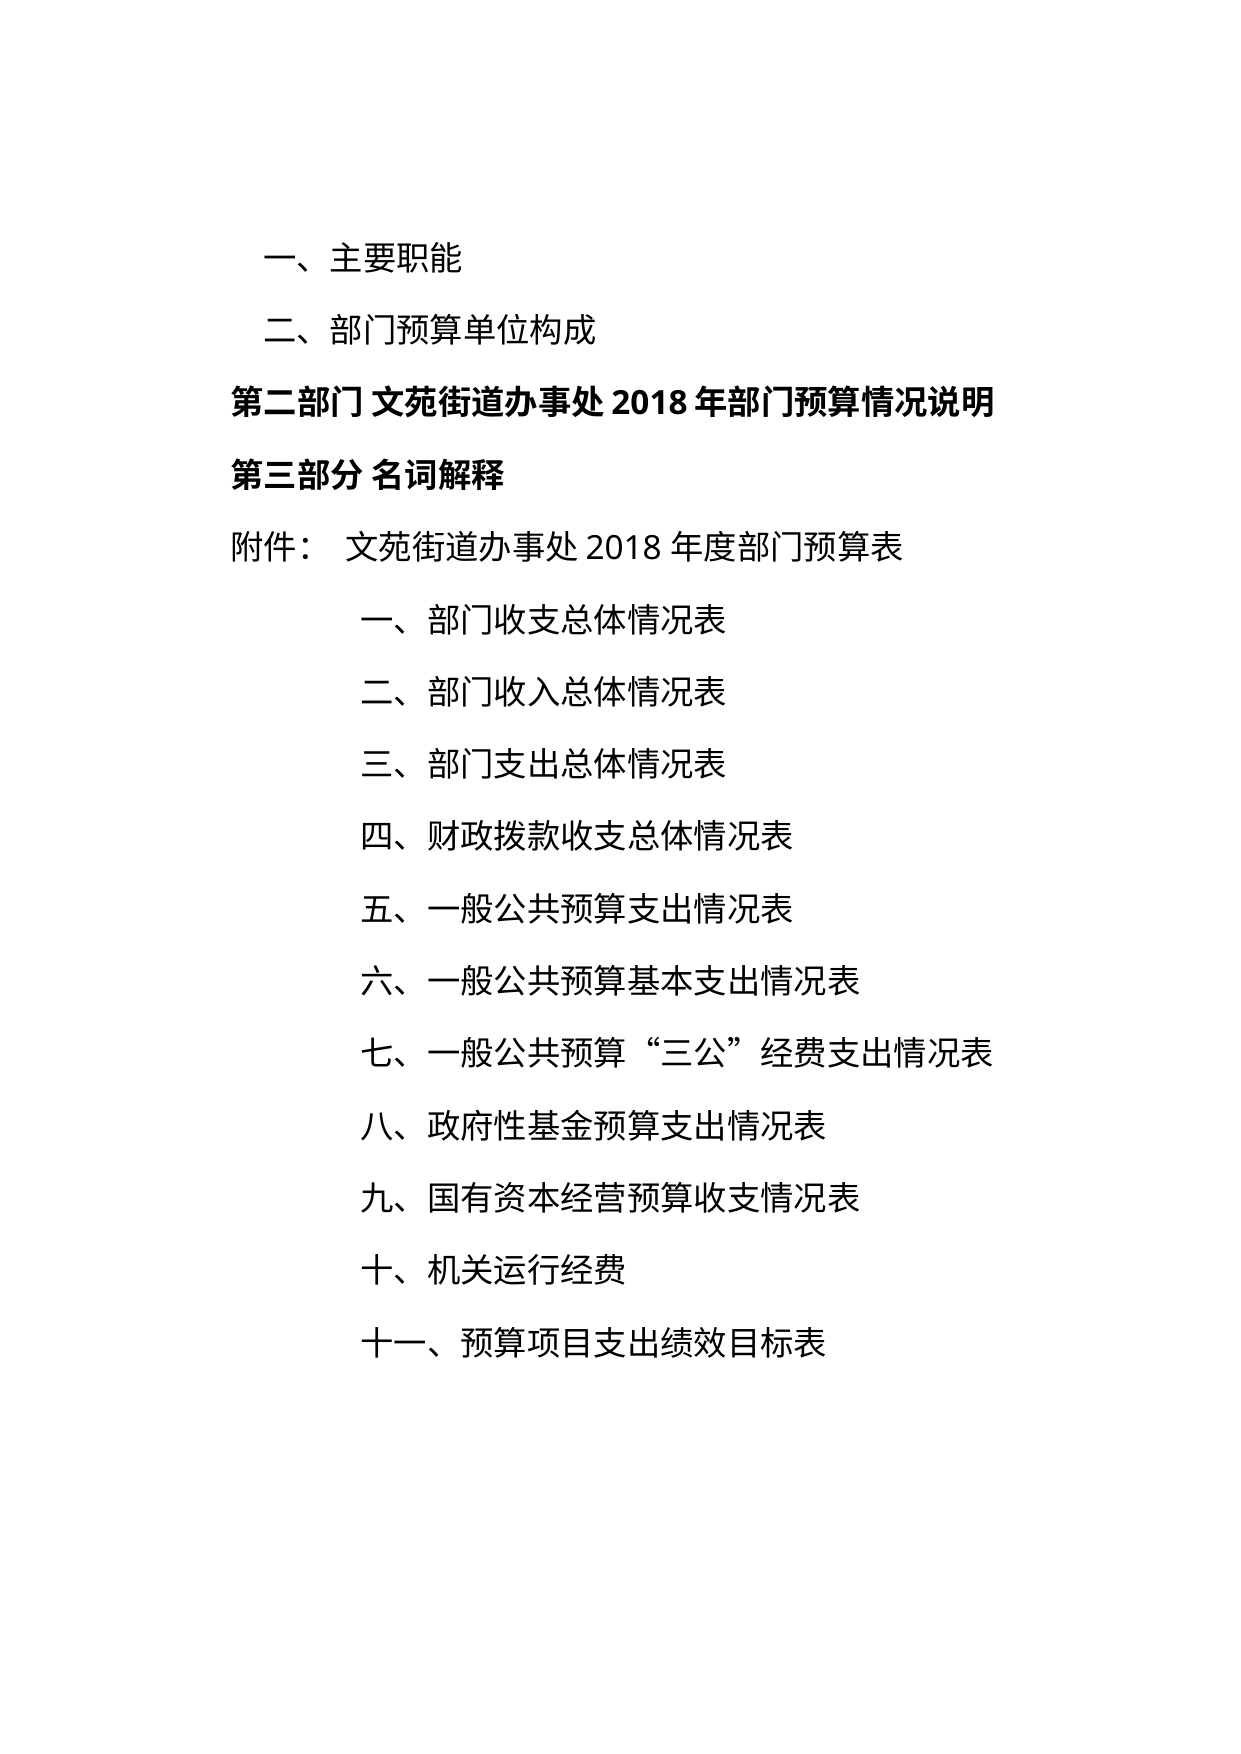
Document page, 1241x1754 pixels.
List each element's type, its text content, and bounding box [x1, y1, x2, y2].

text 一、主要职能 [165, 231, 715, 279]
text 十一、预算项目支出绩效目标表 [165, 1316, 1081, 1364]
text 第二部门 文苑街道办事处2018年部门预算情况说明 [165, 376, 1032, 424]
text 二、部门预算单位构成 [165, 304, 715, 352]
text 六、一般公共预算基本支出情况表 [165, 955, 1081, 1003]
text 附件： 文苑街道办事处2018 年度部门预算表 [165, 521, 1087, 569]
text 九、国有资本经营预算收支情况表 [165, 1172, 1081, 1220]
text 第三部分 名词解释 [165, 448, 1032, 497]
text 八、政府性基金预算支出情况表 [165, 1099, 1081, 1148]
text 十、机关运行经费 [165, 1244, 1081, 1292]
text 一、部门收支总体情况表 [165, 593, 1081, 642]
text 四、财政拨款收支总体情况表 [165, 810, 1081, 858]
text 五、一般公共预算支出情况表 [165, 883, 1081, 931]
text 七、一般公共预算“三公”经费支出情况表 [165, 1027, 1081, 1075]
text 二、部门收入总体情况表 [165, 666, 1081, 714]
text 三、部门支出总体情况表 [165, 738, 1081, 786]
